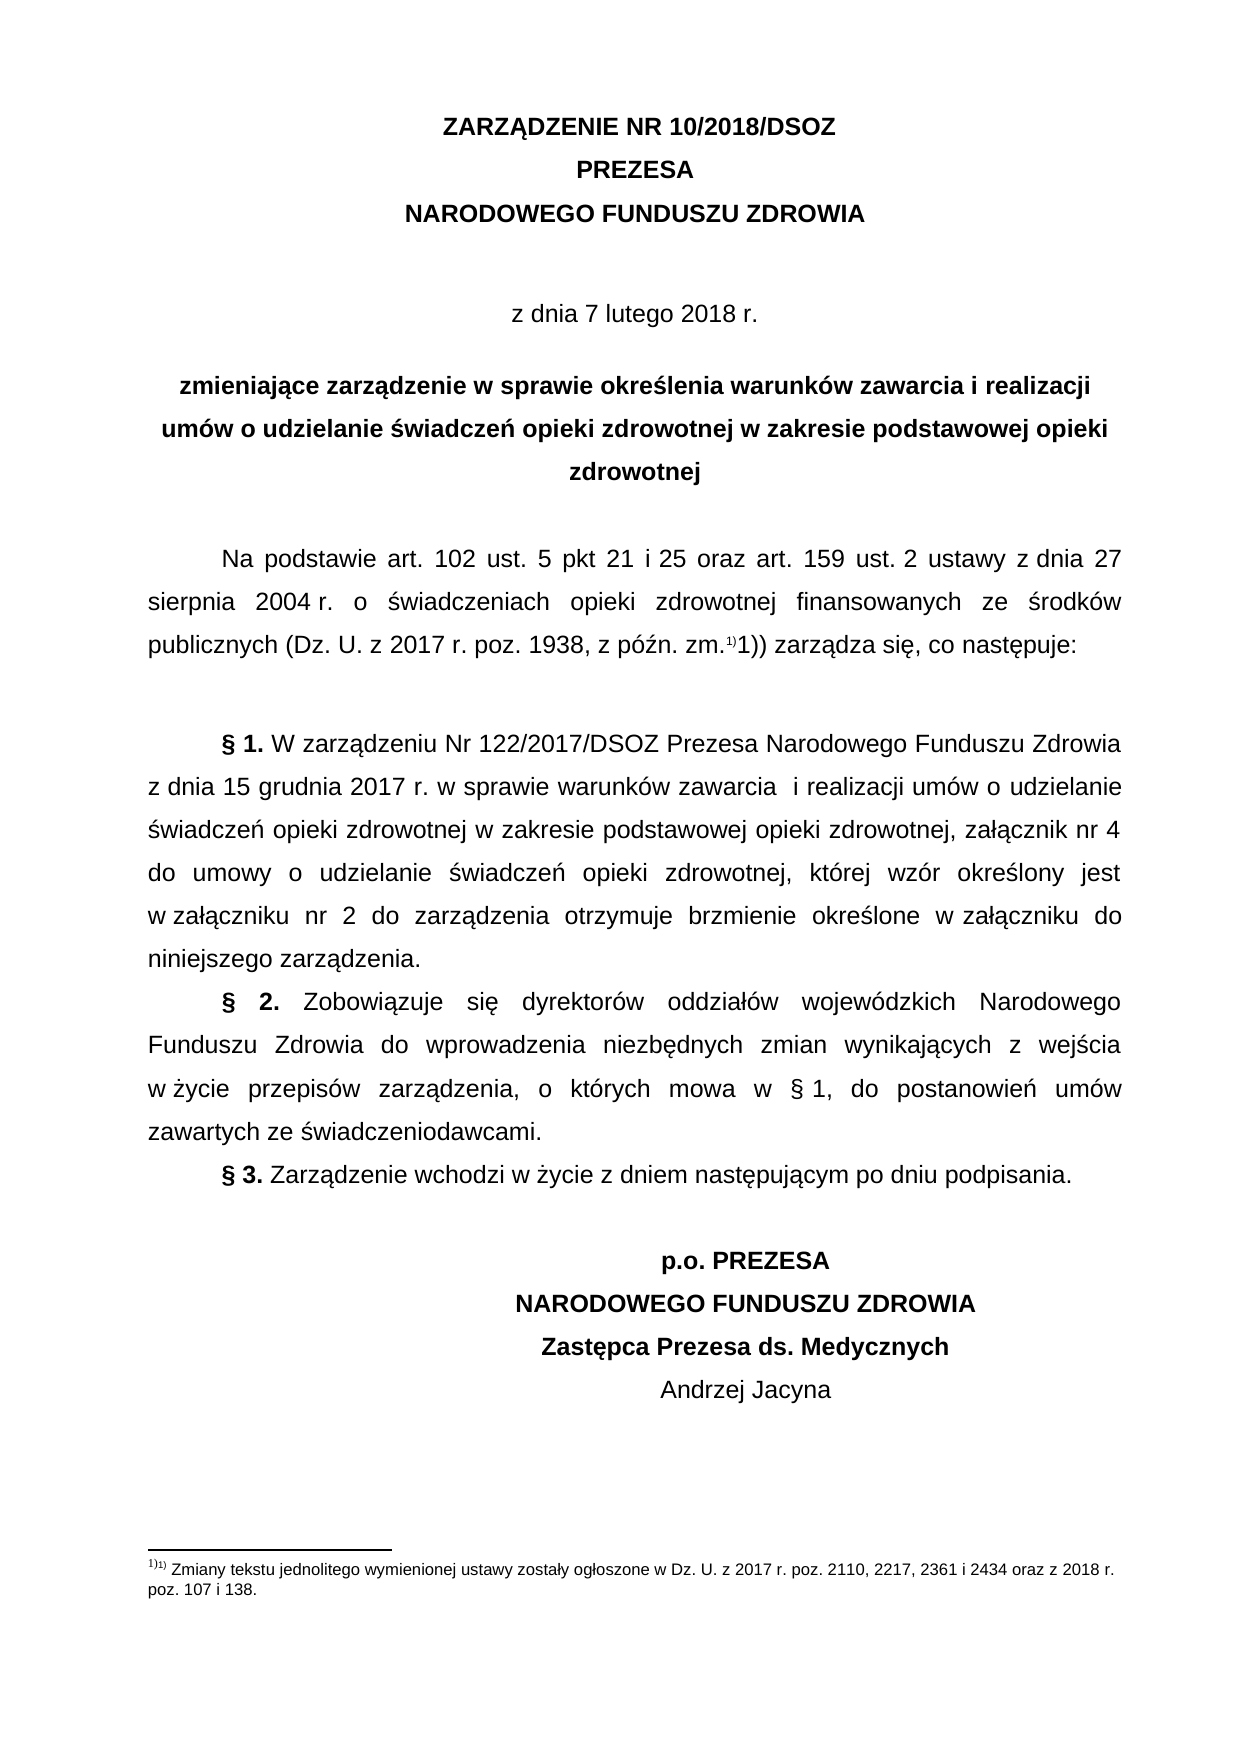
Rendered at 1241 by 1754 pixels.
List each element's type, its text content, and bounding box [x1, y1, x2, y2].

text Na podstawie art. 102 ust. 5 pkt 21 i 25 oraz art. 159 ust. 2 ustawy z dnia 27 sierpnia 2004 r. o świadczeniach opieki zdrowotnej finansowanych ze środków publicznych (Dz. U. z 2017 r. poz. 1938, z późn. zm.1)) zarządza się, co następuje: [148, 543, 1122, 658]
text NARODOWEGO FUNDUSZU ZDROWIA [148, 198, 1122, 227]
text p.o. PREZESA [148, 1246, 1122, 1275]
text PREZESA [148, 155, 1122, 184]
text ZARZĄDZENIE NR 10/2018/DSOZ [369, 112, 1122, 141]
text § 3. Zarządzenie wchodzi w życie z dniem następującym po dniu podpisania. [148, 1160, 1122, 1188]
text z dnia 7 lutego 2018 r. [148, 299, 1122, 328]
text NARODOWEGO FUNDUSZU ZDROWIA [148, 1289, 1122, 1318]
text § 1. W zarządzeniu Nr 122/2017/DSOZ Prezesa Narodowego Funduszu Zdrowia z dnia 15 grudnia 2017 r. w sprawie warunków zawarcia i realizacji umów o udzielanie świadczeń opieki zdrowotnej w zakresie podstawowej opieki zdrowotnej, załącznik nr 4 do umowy o udzielanie świadczeń opieki zdrowotnej, której wzór określony jest w załączniku nr 2 do zarządzenia otrzymuje brzmienie określone w załączniku do niniejszego zarządzenia. [148, 728, 1122, 973]
text Andrzej Jacyna [148, 1375, 1122, 1404]
text § 2. Zobowiązuje się dyrektorów oddziałów wojewódzkich Narodowego Funduszu Zdrowia do wprowadzenia niezbędnych zmian wynikających z wejścia w życie przepisów zarządzenia, o których mowa w § 1, do postanowień umów zawartych ze świadczeniodawcami. [148, 987, 1122, 1145]
text Zastępca Prezesa ds. Medycznych [148, 1332, 1122, 1361]
text zmieniające zarządzenie w sprawie określenia warunków zawarcia i realizacji umów o udzielanie świadczeń opieki zdrowotnej w zakresie podstawowej opieki zdrowotnej [148, 371, 1122, 486]
